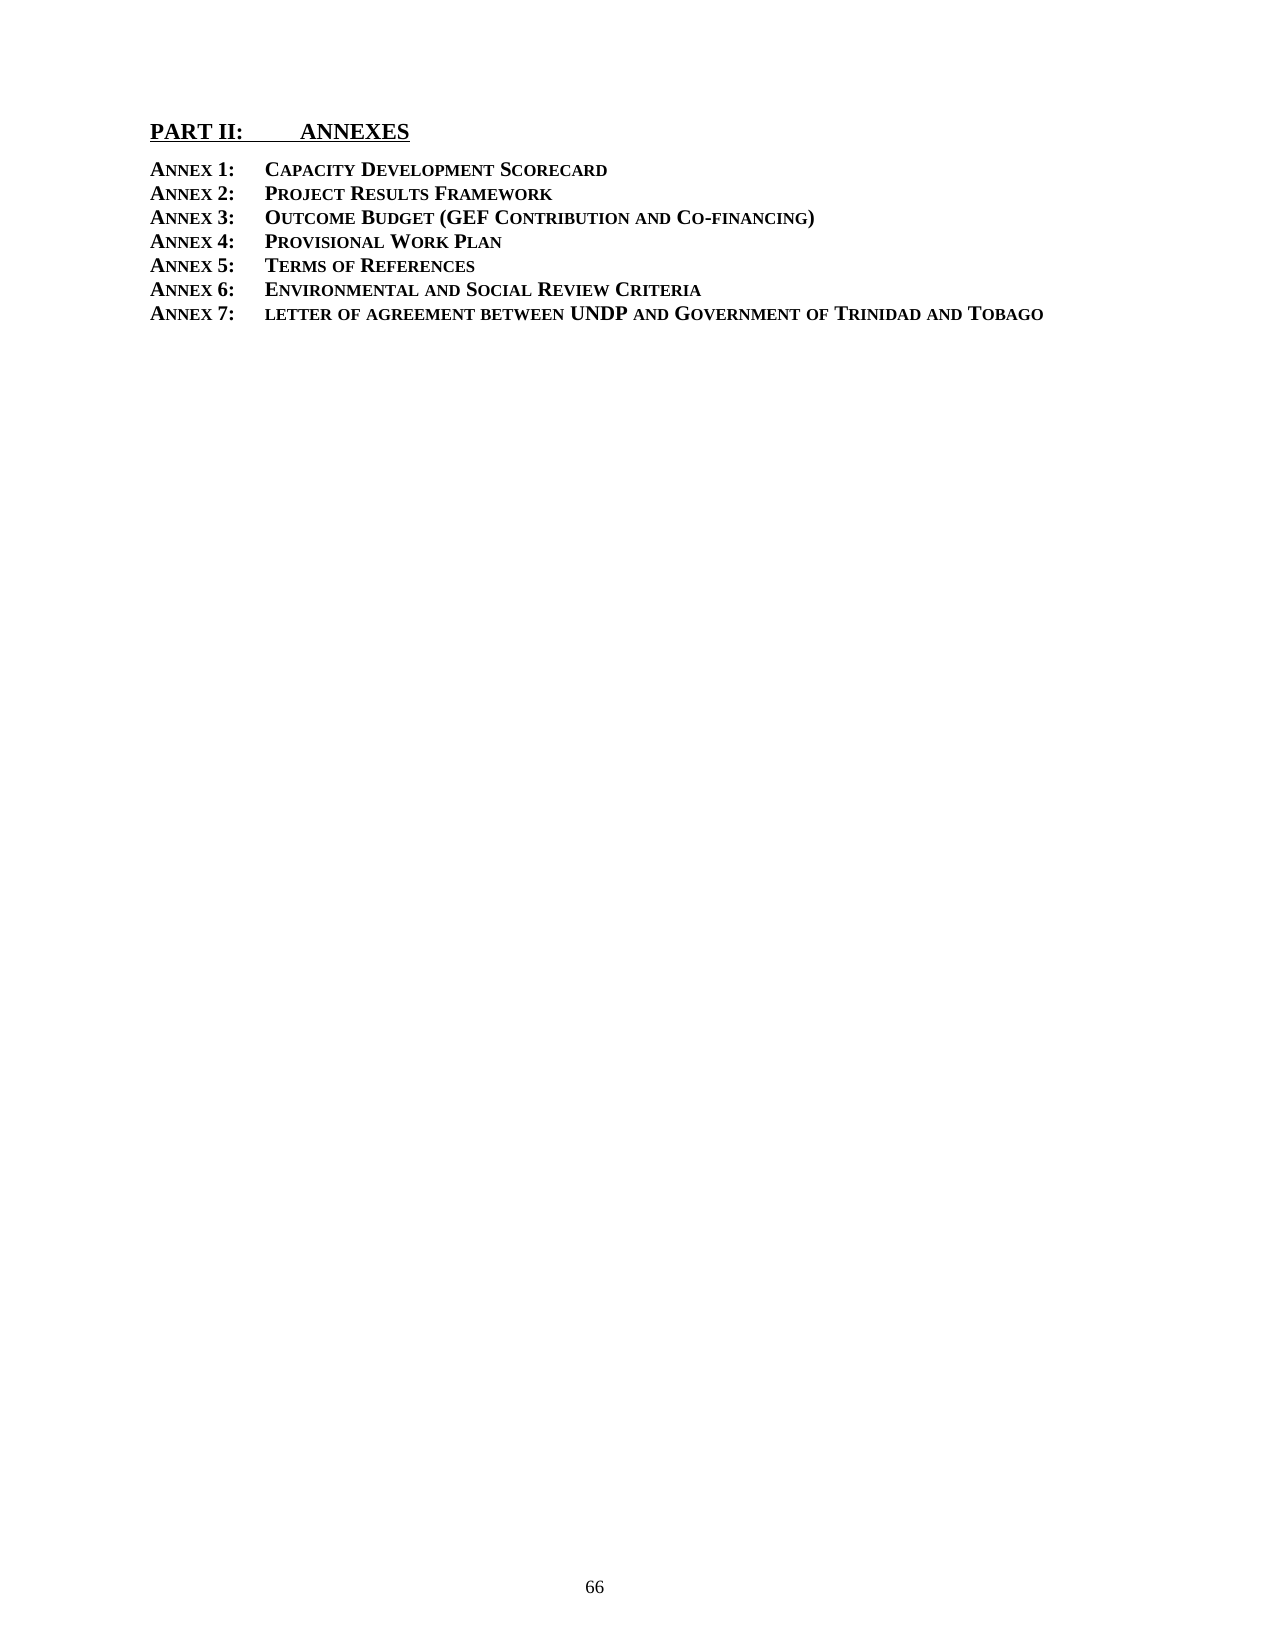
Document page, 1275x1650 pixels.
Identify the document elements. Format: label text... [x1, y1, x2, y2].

text Annex 2: Project Results Framework [150, 181, 1125, 205]
text Annex 5: Terms of References [150, 253, 1125, 277]
text Annex 3: Outcome Budget (GEF Contribution and Co-financing) [150, 205, 1125, 229]
text Annex 4: Provisional Work Plan [150, 229, 1125, 253]
text Annex 6: Environmental and Social Review Criteria [150, 277, 1125, 301]
text Annex 1: Capacity Development Scorecard [150, 157, 1125, 181]
text Annex 7: letter of agreement between UNDP and Government of Trinidad and Tobago [150, 301, 1125, 325]
subtitle PART II: ANNEXES [150, 118, 1125, 144]
